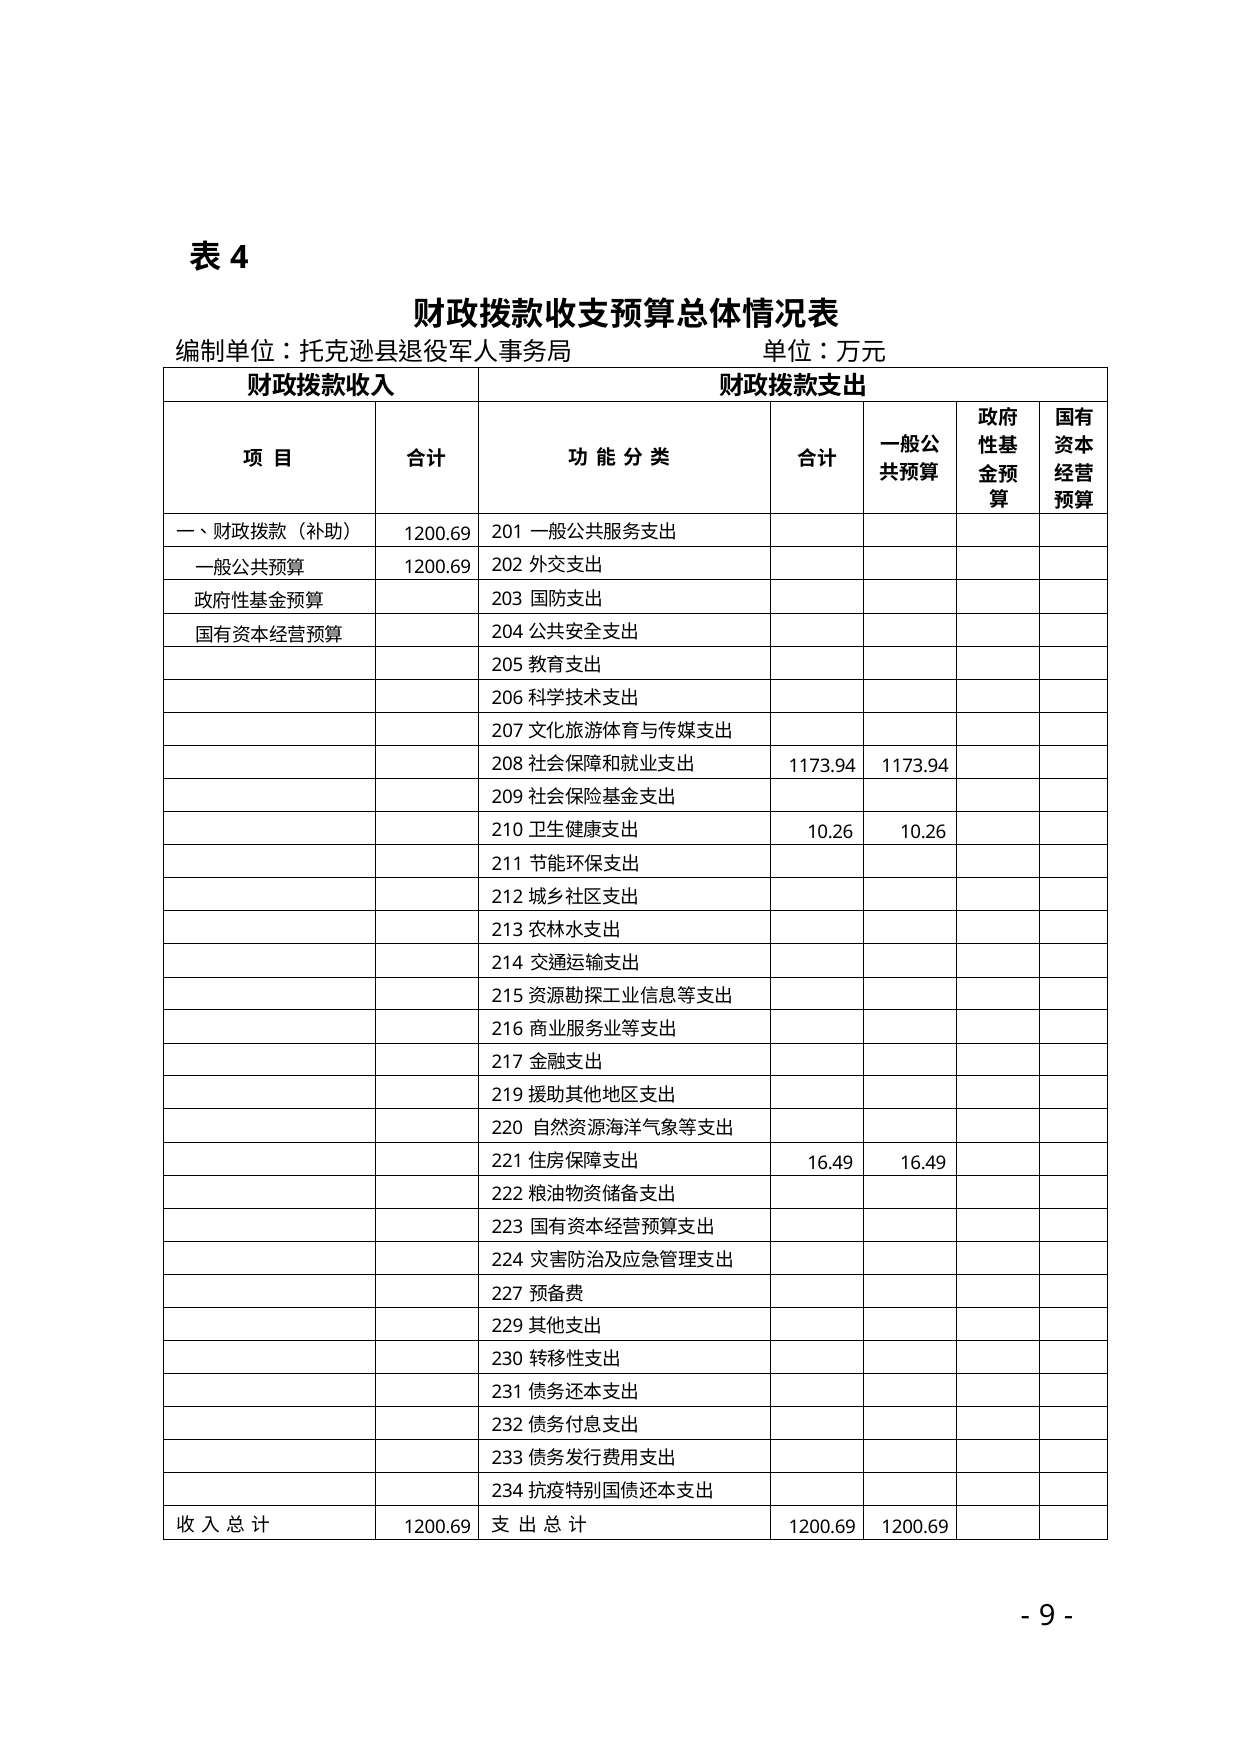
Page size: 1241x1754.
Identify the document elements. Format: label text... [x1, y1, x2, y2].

table_cell [864, 1242, 956, 1274]
table_cell [957, 779, 1039, 811]
table_cell [376, 1076, 478, 1108]
table_cell [771, 779, 863, 811]
table_cell [376, 1341, 478, 1373]
table_cell [864, 1076, 956, 1108]
table_cell [864, 1473, 956, 1505]
table_cell 210 卫生健康支出 [479, 812, 770, 844]
table_cell [864, 514, 956, 546]
table_cell [376, 812, 478, 844]
table_cell [376, 911, 478, 943]
table_cell 合计 [771, 402, 863, 513]
table_cell [771, 1440, 863, 1472]
table_cell [164, 1176, 375, 1208]
table_cell [864, 1308, 956, 1340]
table_cell [771, 1341, 863, 1373]
table_cell [1040, 1275, 1107, 1307]
table_cell [376, 1473, 478, 1505]
table_cell [957, 1275, 1039, 1307]
table_cell [957, 713, 1039, 745]
table_cell [771, 878, 863, 910]
table_cell [1040, 647, 1107, 679]
table_cell [957, 1407, 1039, 1439]
table_cell [771, 845, 863, 877]
table_cell [164, 746, 375, 778]
table_cell 209 社会保险基金支出 [479, 779, 770, 811]
table_cell [376, 1242, 478, 1274]
table_cell 国有资本经营预算 [164, 614, 375, 646]
table_cell 一般公共预算 [164, 547, 375, 579]
table_cell [376, 713, 478, 745]
table_cell [1040, 713, 1107, 745]
table_cell [164, 1407, 375, 1439]
table_cell [164, 845, 375, 877]
table_cell [957, 1143, 1039, 1175]
table_cell [1040, 1341, 1107, 1373]
table_cell [1040, 1076, 1107, 1108]
table_cell [957, 1440, 1039, 1472]
table_cell [957, 1341, 1039, 1373]
table_cell [864, 779, 956, 811]
table_cell 1200.69 [376, 1506, 478, 1538]
table_cell [957, 1506, 1039, 1538]
table_cell [164, 1044, 375, 1075]
table_cell 1173.94 [771, 746, 863, 778]
table_cell [1040, 1407, 1107, 1439]
table_cell [771, 1209, 863, 1241]
table_cell [1040, 911, 1107, 943]
table_cell 227 预备费 [479, 1275, 770, 1307]
table_cell [376, 978, 478, 1009]
table_cell [771, 978, 863, 1009]
table_cell 1200.69 [376, 547, 478, 579]
table_cell [164, 713, 375, 745]
table_cell 216 商业服务业等支出 [479, 1010, 770, 1042]
table_cell [957, 680, 1039, 712]
table_cell [864, 614, 956, 646]
table_cell [771, 944, 863, 976]
table_cell [771, 1242, 863, 1274]
table_cell [1040, 1176, 1107, 1208]
table_cell 207 文化旅游体育与传媒支出 [479, 713, 770, 745]
table_cell [957, 1010, 1039, 1042]
table_cell [376, 1440, 478, 1472]
table_header 财政拨款支出 [479, 368, 1107, 401]
table_cell [771, 1275, 863, 1307]
table_cell [957, 1109, 1039, 1141]
table_cell [771, 911, 863, 943]
table_cell [957, 1374, 1039, 1406]
table_cell 16.49 [864, 1143, 956, 1175]
table_cell 204 公共安全支出 [479, 614, 770, 646]
table_cell [164, 1440, 375, 1472]
table_cell [1040, 580, 1107, 612]
table_cell [1040, 779, 1107, 811]
table_cell [1040, 812, 1107, 844]
table_cell [957, 1176, 1039, 1208]
table_cell [957, 812, 1039, 844]
table_cell 231 债务还本支出 [479, 1374, 770, 1406]
table_cell [771, 1109, 863, 1141]
table_cell 10.26 [864, 812, 956, 844]
table_cell [957, 1076, 1039, 1108]
table_cell [864, 1407, 956, 1439]
table_cell [957, 1242, 1039, 1274]
table_cell 203 国防支出 [479, 580, 770, 612]
table_cell [771, 1044, 863, 1075]
table_cell [164, 1275, 375, 1307]
table_cell [957, 878, 1039, 910]
table_cell [164, 812, 375, 844]
table_cell [164, 647, 375, 679]
table_cell [957, 944, 1039, 976]
table_cell [957, 911, 1039, 943]
table_cell [957, 1308, 1039, 1340]
table_cell [864, 647, 956, 679]
table_cell [376, 1109, 478, 1141]
table_cell 217 金融支出 [479, 1044, 770, 1075]
table_cell [771, 713, 863, 745]
table_cell [771, 614, 863, 646]
table_cell [864, 1440, 956, 1472]
table_cell [376, 1209, 478, 1241]
table_cell [864, 911, 956, 943]
table_cell [1040, 1506, 1107, 1538]
table_cell [864, 944, 956, 976]
table_cell [864, 878, 956, 910]
table_cell 政府 性基 金预 算 [957, 402, 1039, 513]
table_cell [1040, 1143, 1107, 1175]
table_cell [1040, 878, 1107, 910]
table_cell [1040, 944, 1107, 976]
table_cell [164, 1242, 375, 1274]
table_cell [864, 580, 956, 612]
table_cell [771, 547, 863, 579]
table_cell 项 目 [164, 402, 375, 513]
table_cell 223 国有资本经营预算支出 [479, 1209, 770, 1241]
text 财政拨款收支预算总体情况表 [413, 293, 1108, 333]
table_cell 229 其他支出 [479, 1308, 770, 1340]
table_cell [957, 845, 1039, 877]
table_cell [864, 1275, 956, 1307]
table_cell 一般公 共预算 [864, 402, 956, 513]
table_cell [1040, 614, 1107, 646]
table_cell 234 抗疫特别国债还本支出 [479, 1473, 770, 1505]
table_cell 230 转移性支出 [479, 1341, 770, 1373]
table_cell 1200.69 [864, 1506, 956, 1538]
table_cell [376, 1010, 478, 1042]
table_cell [376, 1374, 478, 1406]
table_cell [376, 1308, 478, 1340]
table_cell [164, 1209, 375, 1241]
table_cell [864, 845, 956, 877]
table_cell [771, 514, 863, 546]
table_cell 205 教育支出 [479, 647, 770, 679]
table_cell [1040, 1308, 1107, 1340]
table_cell 220 自然资源海洋气象等支出 [479, 1109, 770, 1141]
table_cell [164, 779, 375, 811]
table_cell [957, 1473, 1039, 1505]
table_cell [164, 1109, 375, 1141]
table_cell 213 农林水支出 [479, 911, 770, 943]
table_cell [376, 779, 478, 811]
table_cell [164, 1308, 375, 1340]
table_cell [864, 978, 956, 1009]
text 编制单位：托克逊县退役军人事务局 单位：万元 [175, 337, 1108, 367]
table_cell [771, 1076, 863, 1108]
table_cell [771, 647, 863, 679]
table_cell [864, 680, 956, 712]
table_cell 232 债务付息支出 [479, 1407, 770, 1439]
table_cell [376, 647, 478, 679]
table_cell 208 社会保障和就业支出 [479, 746, 770, 778]
table_cell [164, 680, 375, 712]
table_cell [771, 1374, 863, 1406]
table_cell [164, 1076, 375, 1108]
table_cell [164, 878, 375, 910]
table_cell 政府性基金预算 [164, 580, 375, 612]
table_cell 1173.94 [864, 746, 956, 778]
table_cell [1040, 1044, 1107, 1075]
table_cell [1040, 1473, 1107, 1505]
table_cell [1040, 1109, 1107, 1141]
table_cell 214 交通运输支出 [479, 944, 770, 976]
table_cell [771, 1473, 863, 1505]
table_cell [1040, 1242, 1107, 1274]
table_cell 1200.69 [376, 514, 478, 546]
table_cell [164, 1010, 375, 1042]
table_cell 1200.69 [771, 1506, 863, 1538]
table_cell [164, 1143, 375, 1175]
table_cell [376, 680, 478, 712]
table_cell 215 资源勘探工业信息等支出 [479, 978, 770, 1009]
table_cell 功 能 分 类 [479, 402, 770, 513]
table_cell [1040, 514, 1107, 546]
table_cell [864, 1109, 956, 1141]
table_cell [771, 580, 863, 612]
table_cell 10.26 [771, 812, 863, 844]
table_cell 收 入 总 计 [164, 1506, 375, 1538]
table_cell [864, 1044, 956, 1075]
table_cell [957, 1209, 1039, 1241]
table_cell [864, 1374, 956, 1406]
table_cell [771, 680, 863, 712]
table_cell [957, 1044, 1039, 1075]
table_cell 国有 资本 经营 预算 [1040, 402, 1107, 513]
table_cell [864, 1341, 956, 1373]
table_cell 211 节能环保支出 [479, 845, 770, 877]
table_cell 支 出 总 计 [479, 1506, 770, 1538]
table_cell 233 债务发行费用支出 [479, 1440, 770, 1472]
table_cell [771, 1176, 863, 1208]
table_cell 一、财政拨款（补助） [164, 514, 375, 546]
table_cell [957, 746, 1039, 778]
table_cell [864, 713, 956, 745]
table_cell [1040, 978, 1107, 1009]
table_cell [376, 1176, 478, 1208]
table_cell [376, 1143, 478, 1175]
table_cell [957, 547, 1039, 579]
table_cell 202 外交支出 [479, 547, 770, 579]
table_cell [957, 614, 1039, 646]
table_cell [771, 1407, 863, 1439]
table_cell [864, 1010, 956, 1042]
table_cell [164, 911, 375, 943]
table_cell 224 灾害防治及应急管理支出 [479, 1242, 770, 1274]
table_cell [376, 1275, 478, 1307]
table_cell [164, 978, 375, 1009]
table_cell [164, 1473, 375, 1505]
table_cell 219 援助其他地区支出 [479, 1076, 770, 1108]
table_cell [1040, 1209, 1107, 1241]
table_cell 206 科学技术支出 [479, 680, 770, 712]
table_cell 合计 [376, 402, 478, 513]
table_cell [376, 1407, 478, 1439]
table_cell [1040, 746, 1107, 778]
text 表 4 [189, 236, 1108, 276]
table_cell [864, 1209, 956, 1241]
table_cell [957, 514, 1039, 546]
table_cell [376, 614, 478, 646]
table_cell [864, 1176, 956, 1208]
table_cell [1040, 845, 1107, 877]
table_cell [1040, 547, 1107, 579]
table_header 财政拨款收入 [164, 368, 478, 401]
table_cell 222 粮油物资储备支出 [479, 1176, 770, 1208]
table_cell [376, 944, 478, 976]
table_cell 212 城乡社区支出 [479, 878, 770, 910]
table_cell [771, 1308, 863, 1340]
table_cell [1040, 1374, 1107, 1406]
table_cell [957, 647, 1039, 679]
table_cell [376, 878, 478, 910]
table_cell 221 住房保障支出 [479, 1143, 770, 1175]
table_cell [1040, 680, 1107, 712]
table_cell [957, 978, 1039, 1009]
table_cell [376, 1044, 478, 1075]
table_cell [957, 580, 1039, 612]
table_cell [864, 547, 956, 579]
table_cell 16.49 [771, 1143, 863, 1175]
table_cell [1040, 1010, 1107, 1042]
table_cell [164, 1374, 375, 1406]
table_cell [771, 1010, 863, 1042]
table_cell 201 一般公共服务支出 [479, 514, 770, 546]
table_cell [164, 944, 375, 976]
table_cell [376, 746, 478, 778]
table_cell [376, 845, 478, 877]
table_cell [1040, 1440, 1107, 1472]
table_cell [164, 1341, 375, 1373]
table_cell [376, 580, 478, 612]
